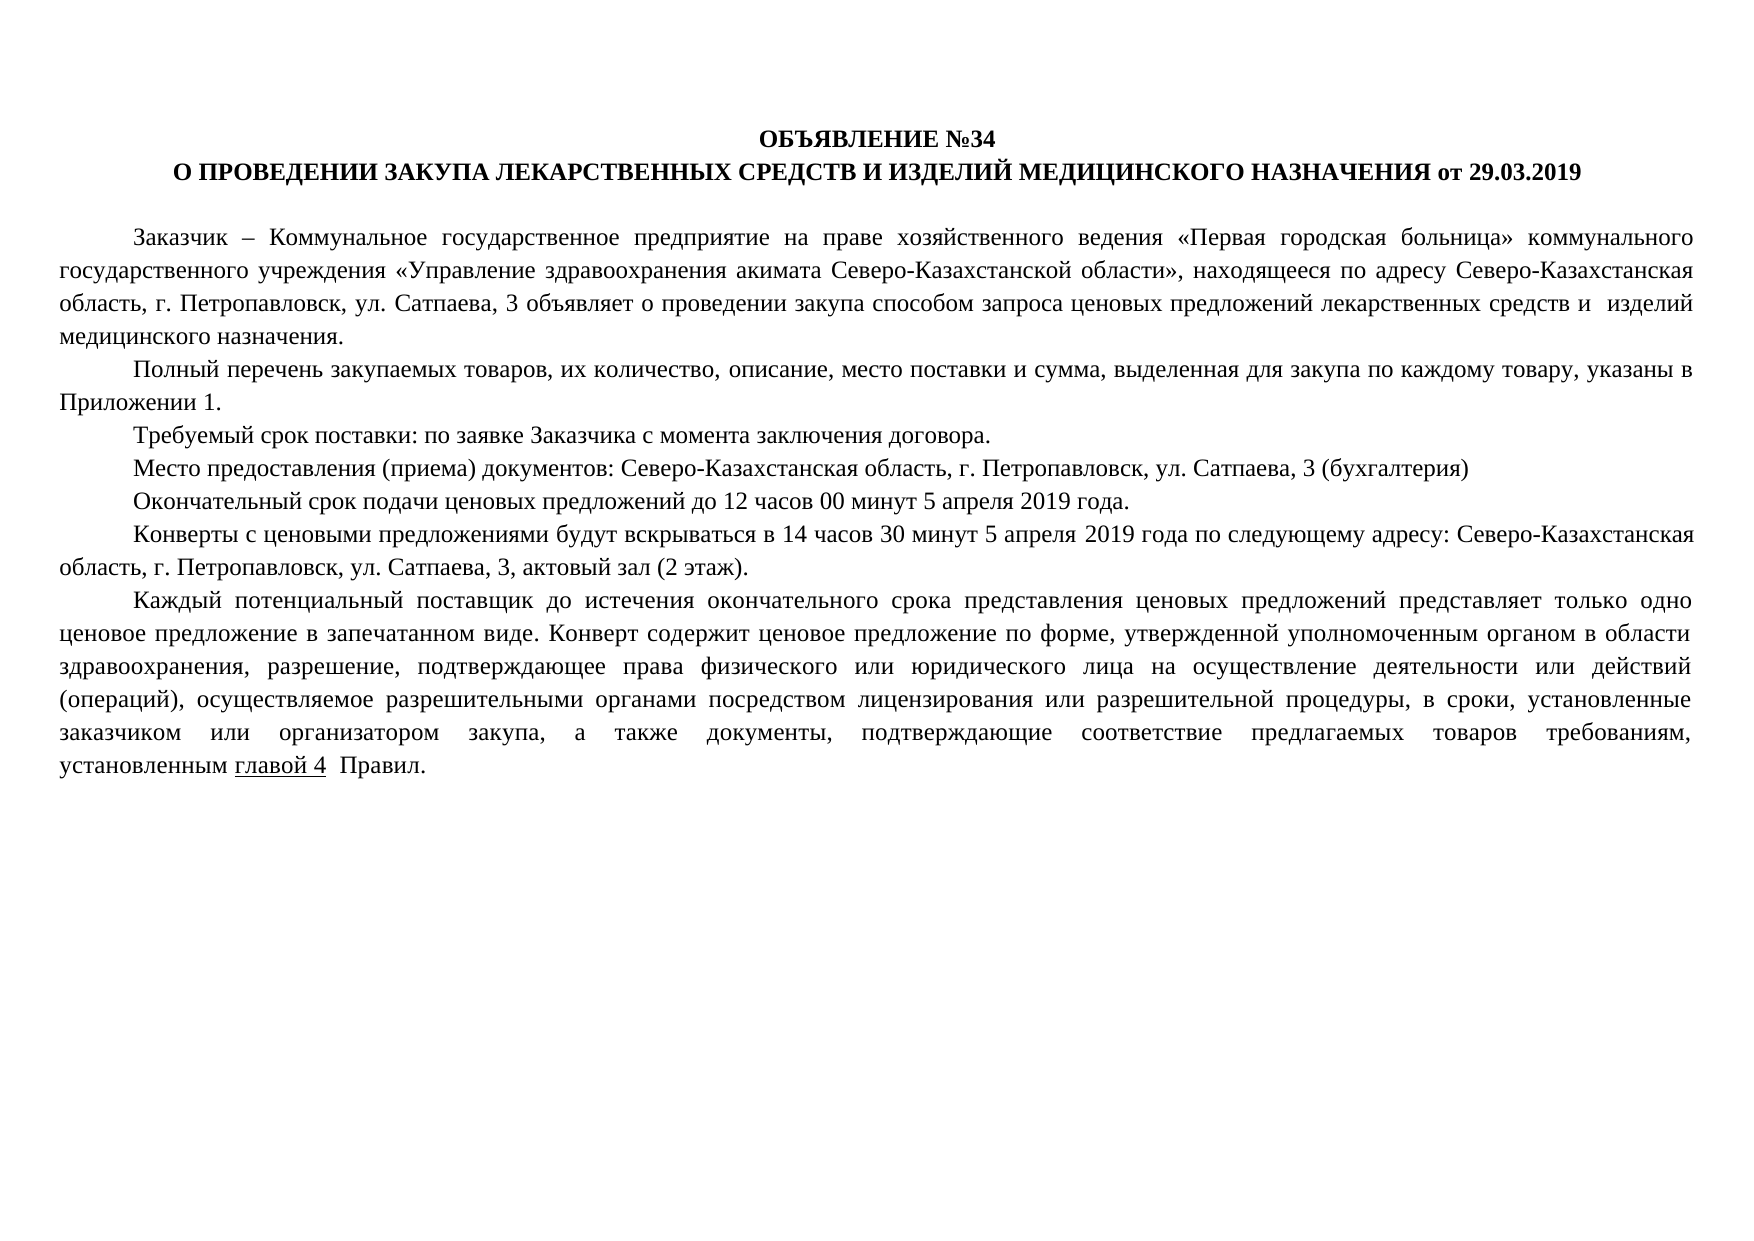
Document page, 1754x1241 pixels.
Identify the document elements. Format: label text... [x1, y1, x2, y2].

text Полный перечень закупаемых товаров, их количество, описание, место поставки и сумма, выделенная для закупа по каждому товару, указаны в Приложении 1. [59, 354, 1695, 416]
text Окончательный срок подачи ценовых предложений до 12 часов 00 минут 5 апреля 2019 года. [59, 486, 1695, 515]
text Каждый потенциальный поставщик до истечения окончательного срока представления ценовых предложений представляет только одно ценовое предложение в запечатанном виде. Конверт содержит ценовое предложение по форме, утвержденной уполномоченным органом в области здравоохранения, разрешение, подтверждающее права физического или юридического лица на осуществление деятельности или действий (операций), осуществляемое разрешительными органами посредством лицензирования или разрешительной процедуры, в сроки, установленные заказчиком или организатором закупа, а также документы, подтверждающие соответствие предлагаемых товаров требованиям, установленным главой 4 Правил. [59, 746, 1695, 779]
text Место предоставления (приема) документов: Северо-Казахстанская область, г. Петропавловск, ул. Сатпаева, 3 (бухгалтерия) [59, 453, 1695, 482]
text Требуемый срок поставки: по заявке Заказчика с момента заключения договора. [59, 420, 1695, 449]
text Каждый потенциальный поставщик до истечения окончательного срока представления ценовых предложений представляет только одно ценовое предложение в запечатанном виде. Конверт содержит ценовое предложение по форме, утвержденной уполномоченным органом в области здравоохранения, разрешение, подтверждающее права физического или юридического лица на осуществление деятельности или действий (операций), осуществляемое разрешительными органами посредством лицензирования или разрешительной процедуры, в сроки, установленные заказчиком или организатором закупа, а также документы, подтверждающие соответствие предлагаемых товаров требованиям, установленным главой 4 Правил. [59, 585, 1695, 619]
text Конверты с ценовыми предложениями будут вскрываться в 14 часов 30 минут 5 апреля 2019 года по следующему адресу: Северо-Казахстанская область, г. Петропавловск, ул. Сатпаева, 3, актовый зал (2 этаж). [59, 519, 1695, 581]
text О ПРОВЕДЕНИИ ЗАКУПА ЛЕКАРСТВЕННЫХ СРЕДСТВ И ИЗДЕЛИЙ МЕДИЦИНСКОГО НАЗНАЧЕНИЯ от 29.03.2019 [59, 157, 1695, 185]
text Заказчик – Коммунальное государственное предприятие на праве хозяйственного ведения «Первая городская больница» коммунального государственного учреждения «Управление здравоохранения акимата Северо-Казахстанской области», находящееся по адресу Северо-Казахстанская область, г. Петропавловск, ул. Сатпаева, 3 объявляет о проведении закупа способом запроса ценовых предложений лекарственных средств и изделий медицинского назначения. [59, 222, 1695, 350]
text ОБЪЯВЛЕНИЕ №34 [59, 124, 1695, 152]
